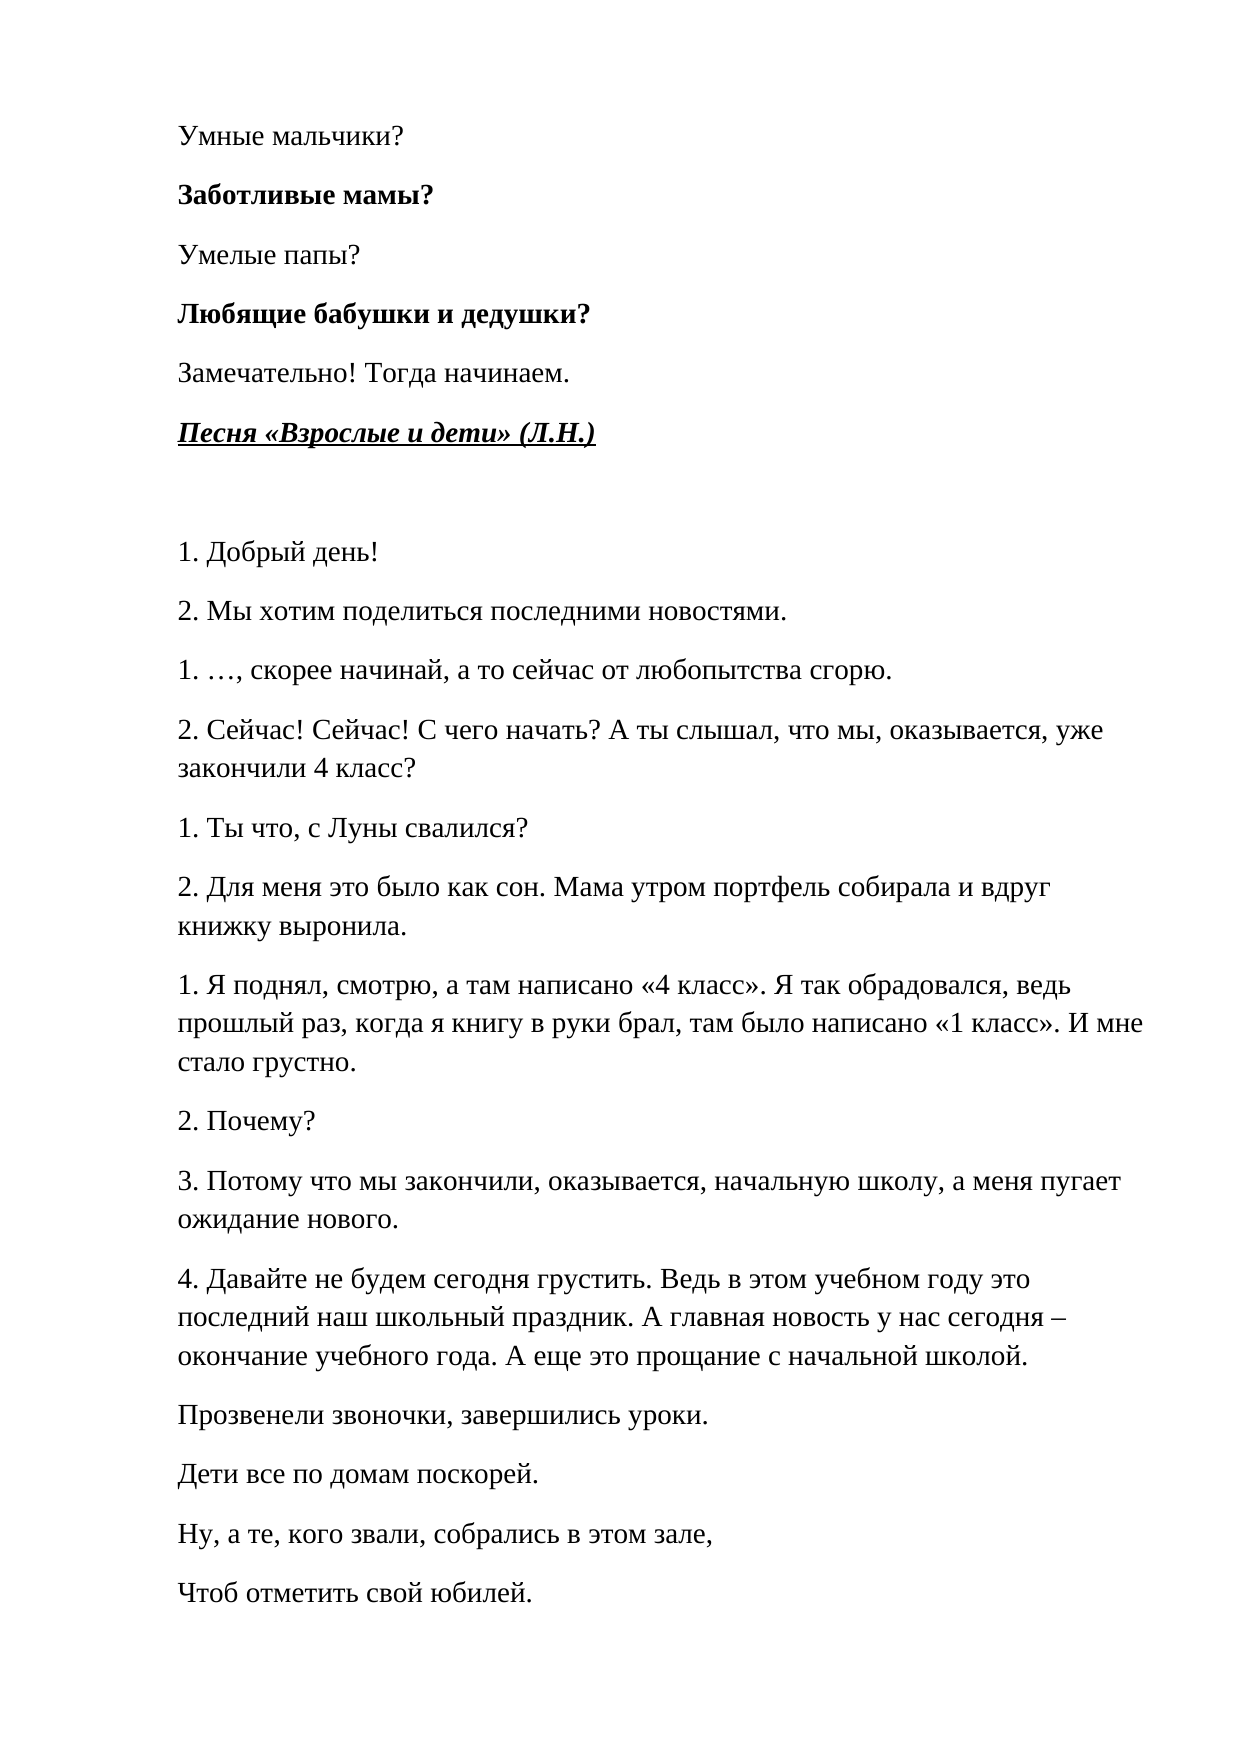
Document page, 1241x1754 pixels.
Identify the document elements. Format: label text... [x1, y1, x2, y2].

text 1. Добрый день! [177, 534, 1152, 567]
text 1. …, скорее начинай, а то сейчас от любопытства сгорю. [177, 652, 1152, 686]
text Умные мальчики? [177, 118, 1152, 152]
text Заботливые мамы? [177, 177, 1152, 211]
text Замечательно! Тогда начинаем. [177, 356, 1152, 389]
text 4. Давайте не будем сегодня грустить. Ведь в этом учебном году это последний наш школьный праздник. А главная новость у нас сегодня – окончание учебного года. А еще это прощание с начальной школой. [177, 1261, 1152, 1371]
text 1. Я поднял, смотрю, а там написано «4 класс». Я так обрадовался, ведь прошлый раз, когда я книгу в руки брал, там было написано «1 класс». И мне стало грустно. [177, 967, 1152, 1078]
text 2. Для меня это было как сон. Мама утром портфель собирала и вдруг книжку выронила. [177, 869, 1152, 941]
text 3. Потому что мы закончили, оказывается, начальную школу, а меня пугает ожидание нового. [177, 1163, 1152, 1235]
text Ну, а те, кого звали, собрались в этом зале, [177, 1516, 1152, 1549]
text 2. Сейчас! Сейчас! С чего начать? А ты слышал, что мы, оказывается, уже закончили 4 класс? [177, 712, 1152, 784]
text Любящие бабушки и дедушки? [177, 296, 1152, 330]
text Чтоб отметить свой юбилей. [177, 1575, 1152, 1609]
text Песня «Взрослые и дети» (Л.Н.) [177, 415, 1152, 448]
text 2. Мы хотим поделиться последними новостями. [177, 593, 1152, 627]
text Умелые папы? [177, 237, 1152, 270]
text Дети все по домам поскорей. [177, 1457, 1152, 1490]
text Прозвенели звоночки, завершились уроки. [177, 1397, 1152, 1431]
text 2. Почему? [177, 1103, 1152, 1137]
text 1. Ты что, с Луны свалился? [177, 810, 1152, 843]
